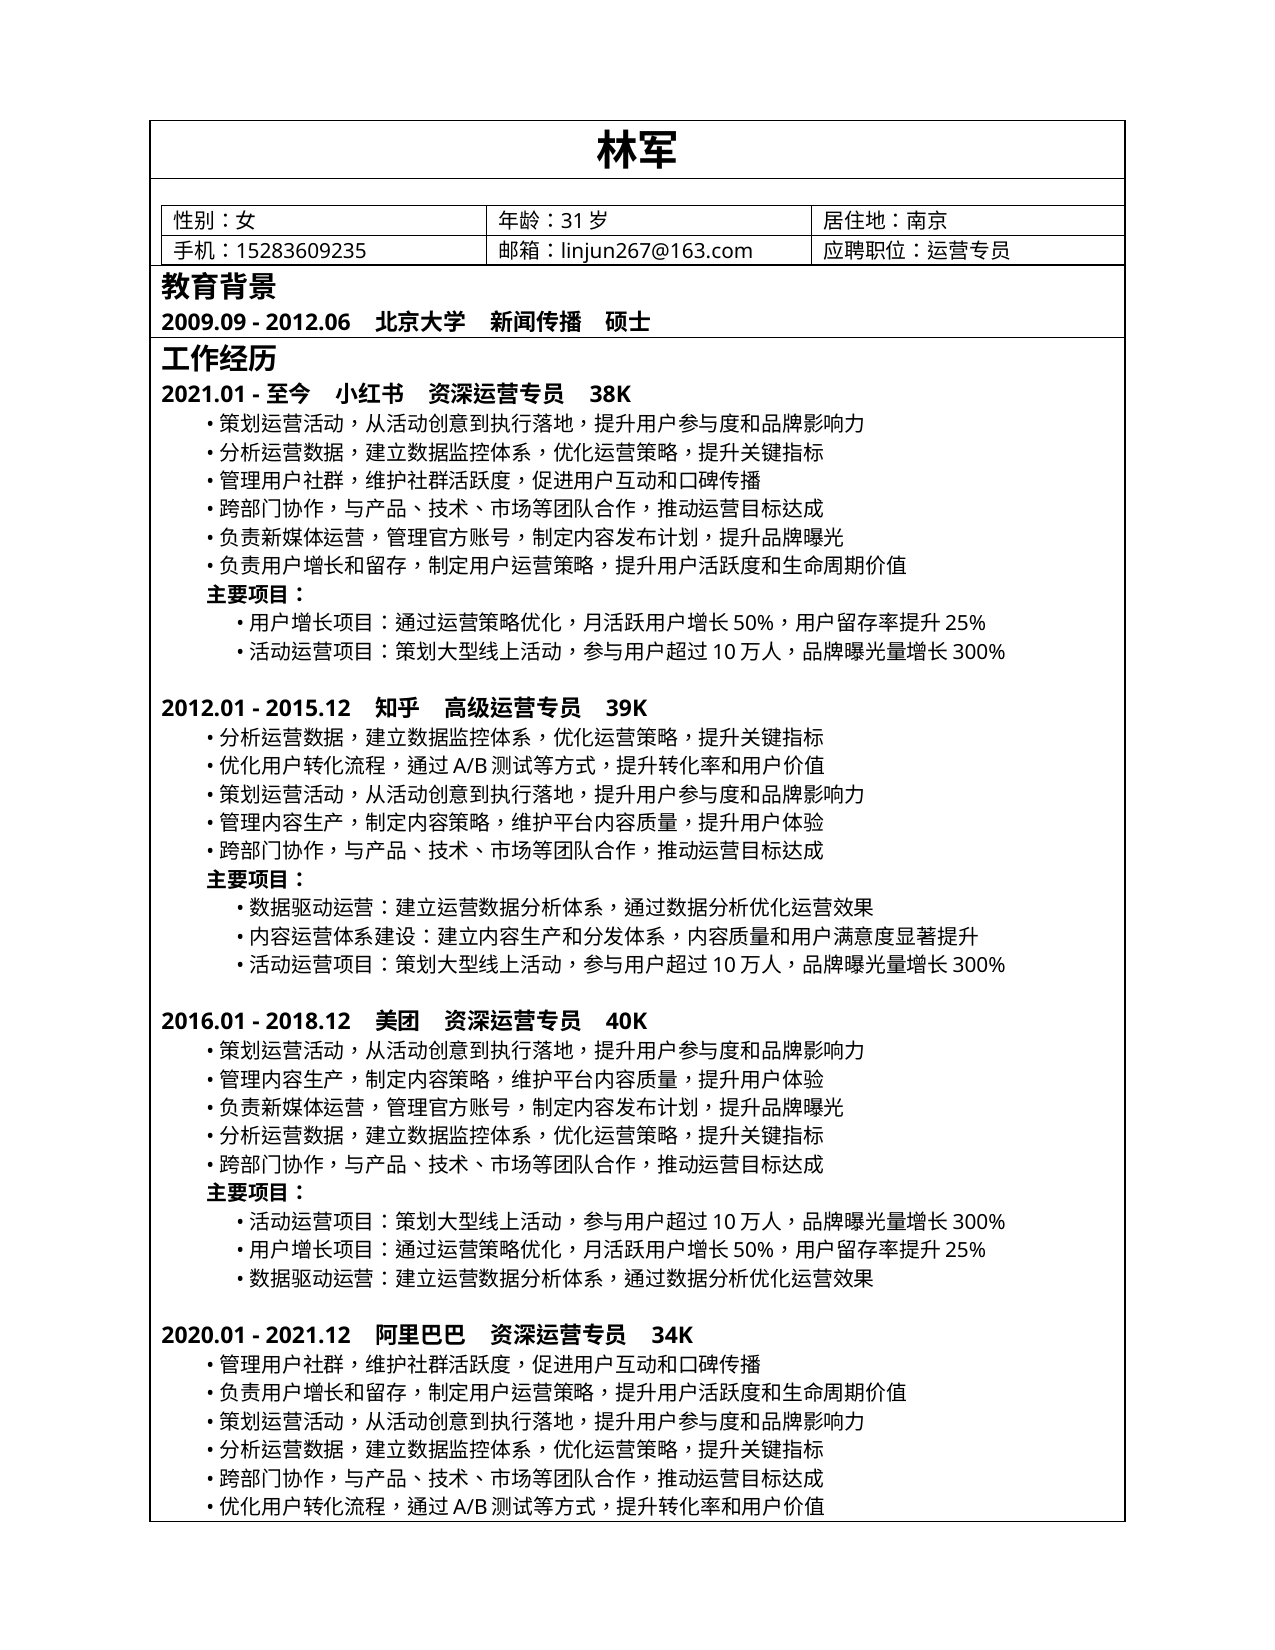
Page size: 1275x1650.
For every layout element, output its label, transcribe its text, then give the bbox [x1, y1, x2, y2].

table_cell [151, 338, 1124, 1521]
table_cell [151, 179, 1124, 265]
table_header 林军 [151, 121, 1124, 178]
table_cell 教育背景 2009.09 - 2012.06 北京大学 新闻传播 硕士 [151, 266, 1124, 337]
